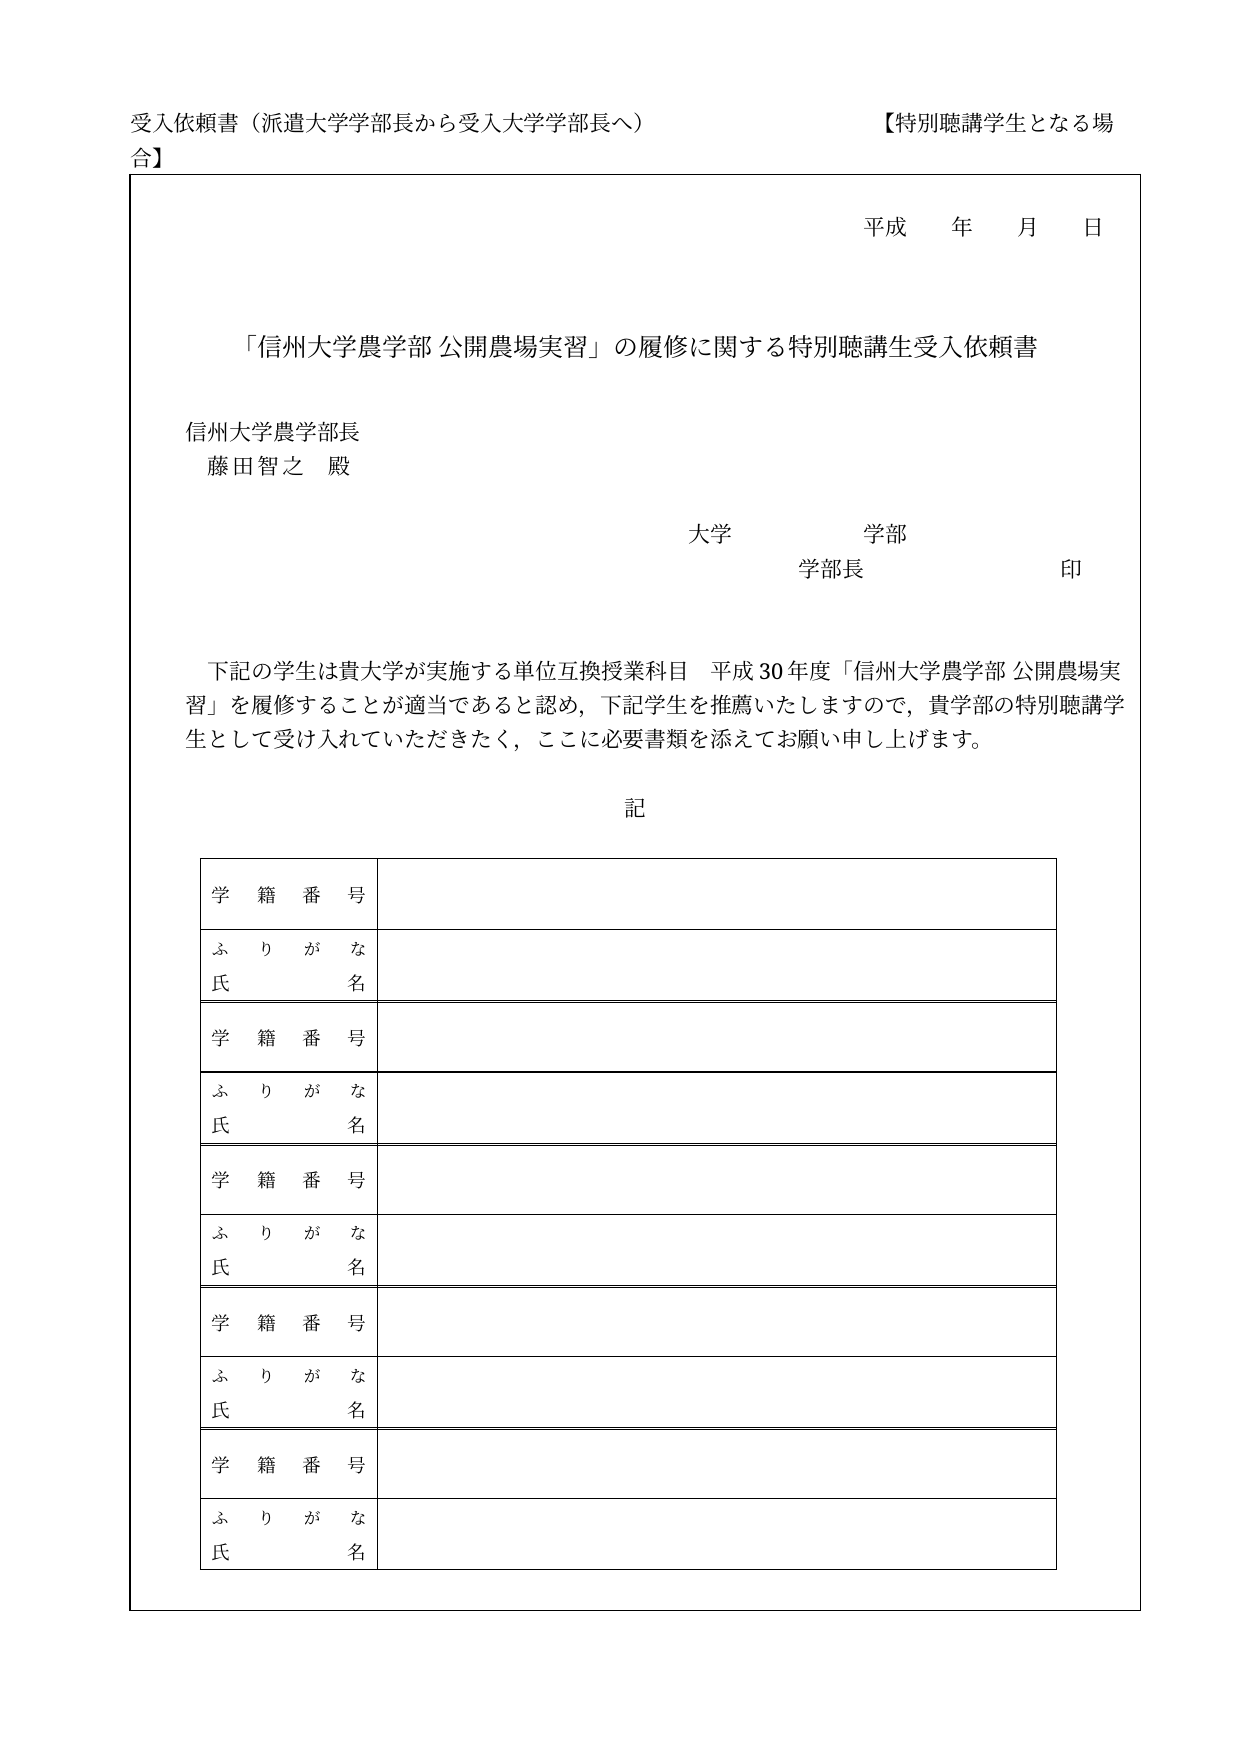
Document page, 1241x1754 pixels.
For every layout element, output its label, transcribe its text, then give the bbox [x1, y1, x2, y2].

table_header 平成 年 月 日 「信州大学農学部 公開農場実習」の履修に関する特別聴講生受入依頼書 信州大学農学部長 藤田智之 殿 大学 学部 学部長 印 下記の学生は貴大学が実施する単位互換授業科目 平成30年度「信州大学農学部 公開農場実習」を履修することが適当であると認め，下記学生を推薦いたしますので，貴学部の特別聴講学生として受け入れていただきたく，ここに必要書類を添えてお願い申し上げます。 記 [131, 175, 1140, 1610]
text 受入依頼書（派遣大学学部長から受入大学学部長へ） 【特別聴講学生となる場合】 [130, 105, 1140, 173]
